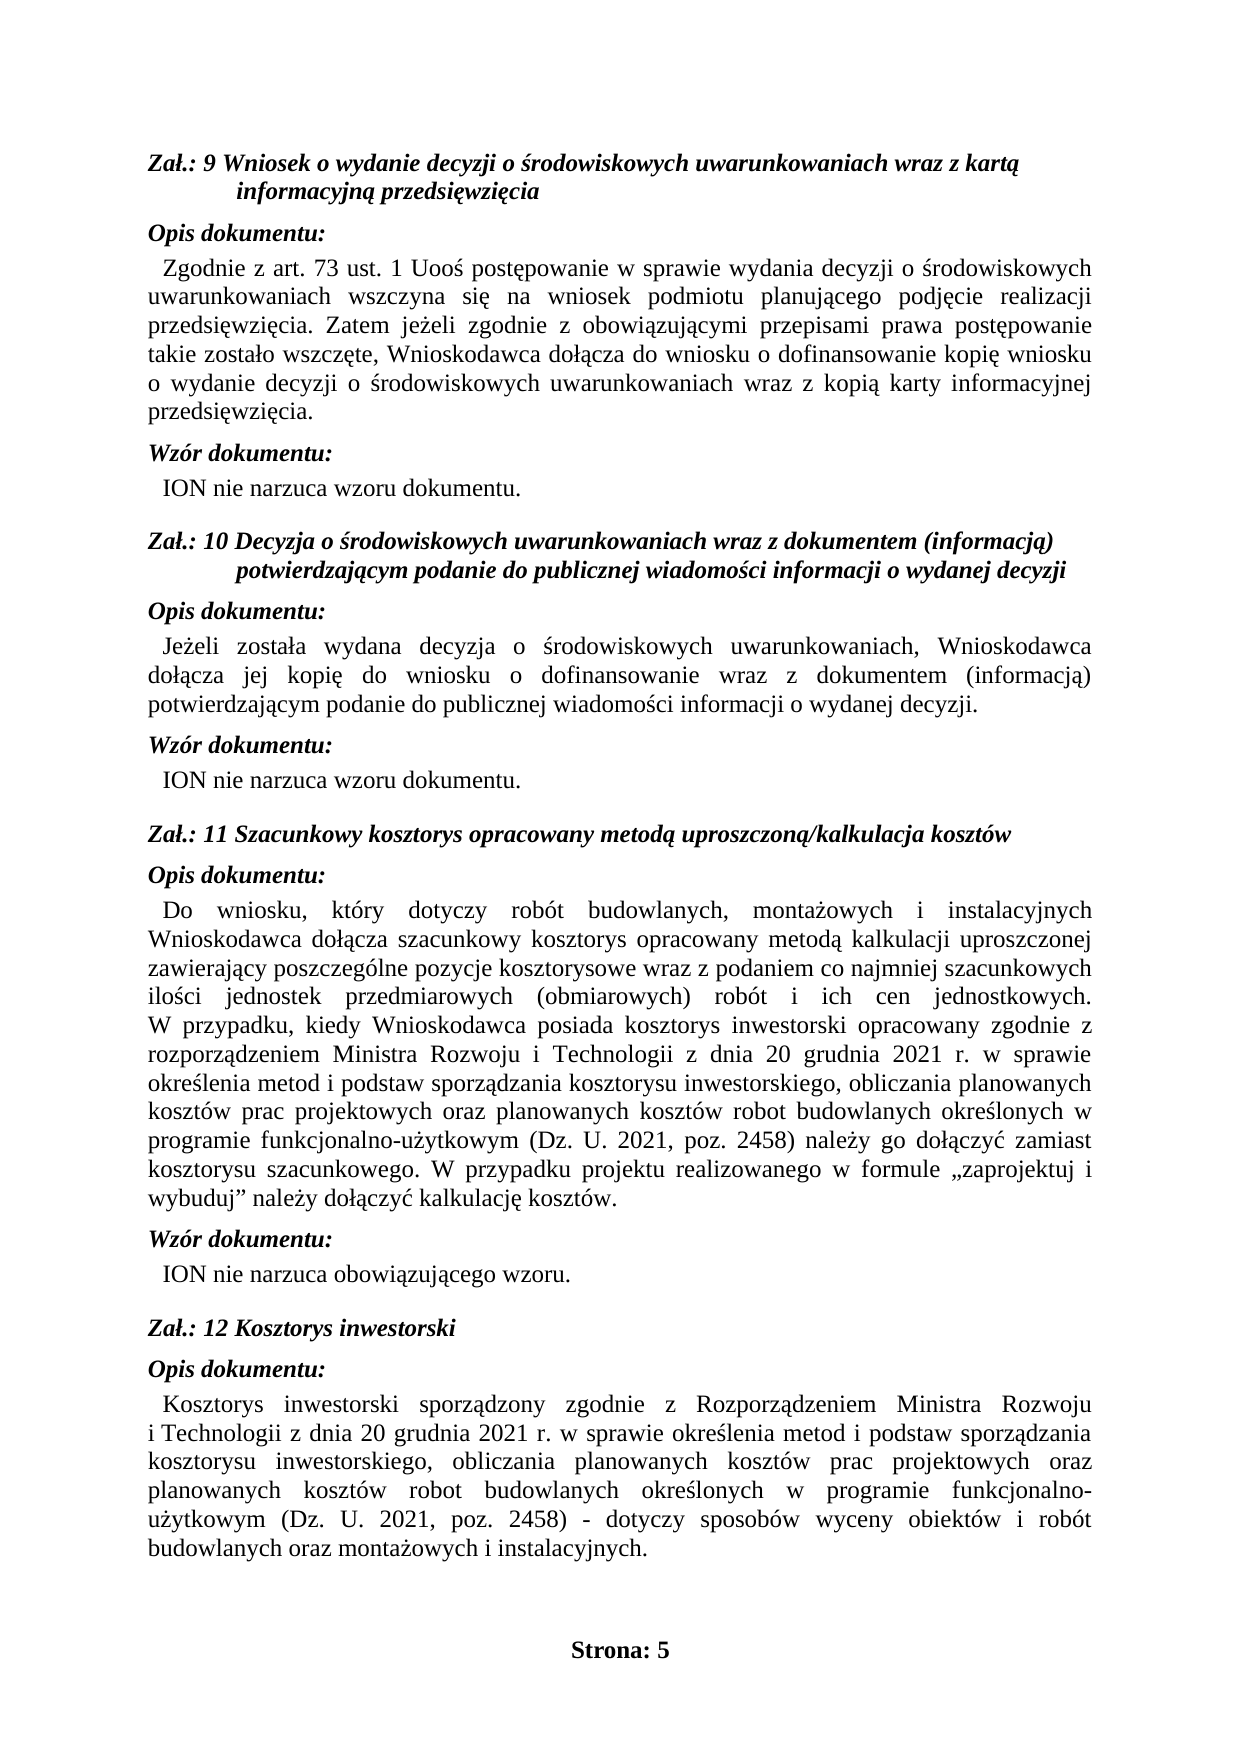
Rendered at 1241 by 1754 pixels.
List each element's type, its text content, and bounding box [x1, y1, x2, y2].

text ION nie narzuca wzoru dokumentu. [148, 765, 1093, 794]
text Wzór dokumentu: [148, 438, 1093, 466]
text Do wniosku, który dotyczy robót budowlanych, montażowych i instalacyjnych Wnioskodawca dołącza szacunkowy kosztorys opracowany metodą kalkulacji uproszczonej zawierający poszczególne pozycje kosztorysowe wraz z podaniem co najmniej szacunkowych ilości jednostek przedmiarowych (obmiarowych) robót i ich cen jednostkowych. W przypadku, kiedy Wnioskodawca posiada kosztorys inwestorski opracowany zgodnie z rozporządzeniem Ministra Rozwoju i Technologii z dnia 20 grudnia 2021 r. w sprawie określenia metod i podstaw sporządzania kosztorysu inwestorskiego, obliczania planowanych kosztów prac projektowych oraz planowanych kosztów robot budowlanych określonych w programie funkcjonalno-użytkowym (Dz. U. 2021, poz. 2458) należy go dołączyć zamiast kosztorysu szacunkowego. W przypadku projektu realizowanego w formule „zaprojektuj i wybuduj” należy dołączyć kalkulację kosztów. [148, 895, 1093, 1211]
text Opis dokumentu: [148, 860, 1093, 889]
text Zgodnie z art. 73 ust. 1 Uooś postępowanie w sprawie wydania decyzji o środowiskowych uwarunkowaniach wszczyna się na wniosek podmiotu planującego podjęcie realizacji przedsięwzięcia. Zatem jeżeli zgodnie z obowiązującymi przepisami prawa postępowanie takie zostało wszczęte, Wnioskodawca dołącza do wniosku o dofinansowanie kopię wniosku o wydanie decyzji o środowiskowych uwarunkowaniach wraz z kopią karty informacyjnej przedsięwzięcia. [148, 253, 1093, 425]
text Zał.: 10 Decyzja o środowiskowych uwarunkowaniach wraz z dokumentem (informacją) potwierdzającym podanie do publicznej wiadomości informacji o wydanej decyzji [148, 526, 1093, 584]
text Kosztorys inwestorski sporządzony zgodnie z Rozporządzeniem Ministra Rozwoju i Technologii z dnia 20 grudnia 2021 r. w sprawie określenia metod i podstaw sporządzania kosztorysu inwestorskiego, obliczania planowanych kosztów prac projektowych oraz planowanych kosztów robot budowlanych określonych w programie funkcjonalno-użytkowym (Dz. U. 2021, poz. 2458) - dotyczy sposobów wyceny obiektów i robót budowlanych oraz montażowych i instalacyjnych. [148, 1389, 1093, 1561]
text ION nie narzuca wzoru dokumentu. [148, 473, 1093, 501]
text Zał.: 12 Kosztorys inwestorski [148, 1313, 1093, 1341]
text Wzór dokumentu: [148, 730, 1093, 759]
text Zał.: 9 Wniosek o wydanie decyzji o środowiskowych uwarunkowaniach wraz z kartą informacyjną przedsięwzięcia [148, 148, 1093, 205]
text Jeżeli została wydana decyzja o środowiskowych uwarunkowaniach, Wnioskodawca dołącza jej kopię do wniosku o dofinansowanie wraz z dokumentem (informacją) potwierdzającym podanie do publicznej wiadomości informacji o wydanej decyzji. [148, 631, 1093, 718]
text Opis dokumentu: [148, 1354, 1093, 1383]
text Zał.: 11 Szacunkowy kosztorys opracowany metodą uproszczoną/kalkulacja kosztów [148, 819, 1093, 848]
text Opis dokumentu: [148, 218, 1093, 246]
text Opis dokumentu: [148, 596, 1093, 625]
text ION nie narzuca obowiązującego wzoru. [148, 1259, 1093, 1288]
text Wzór dokumentu: [148, 1224, 1093, 1253]
